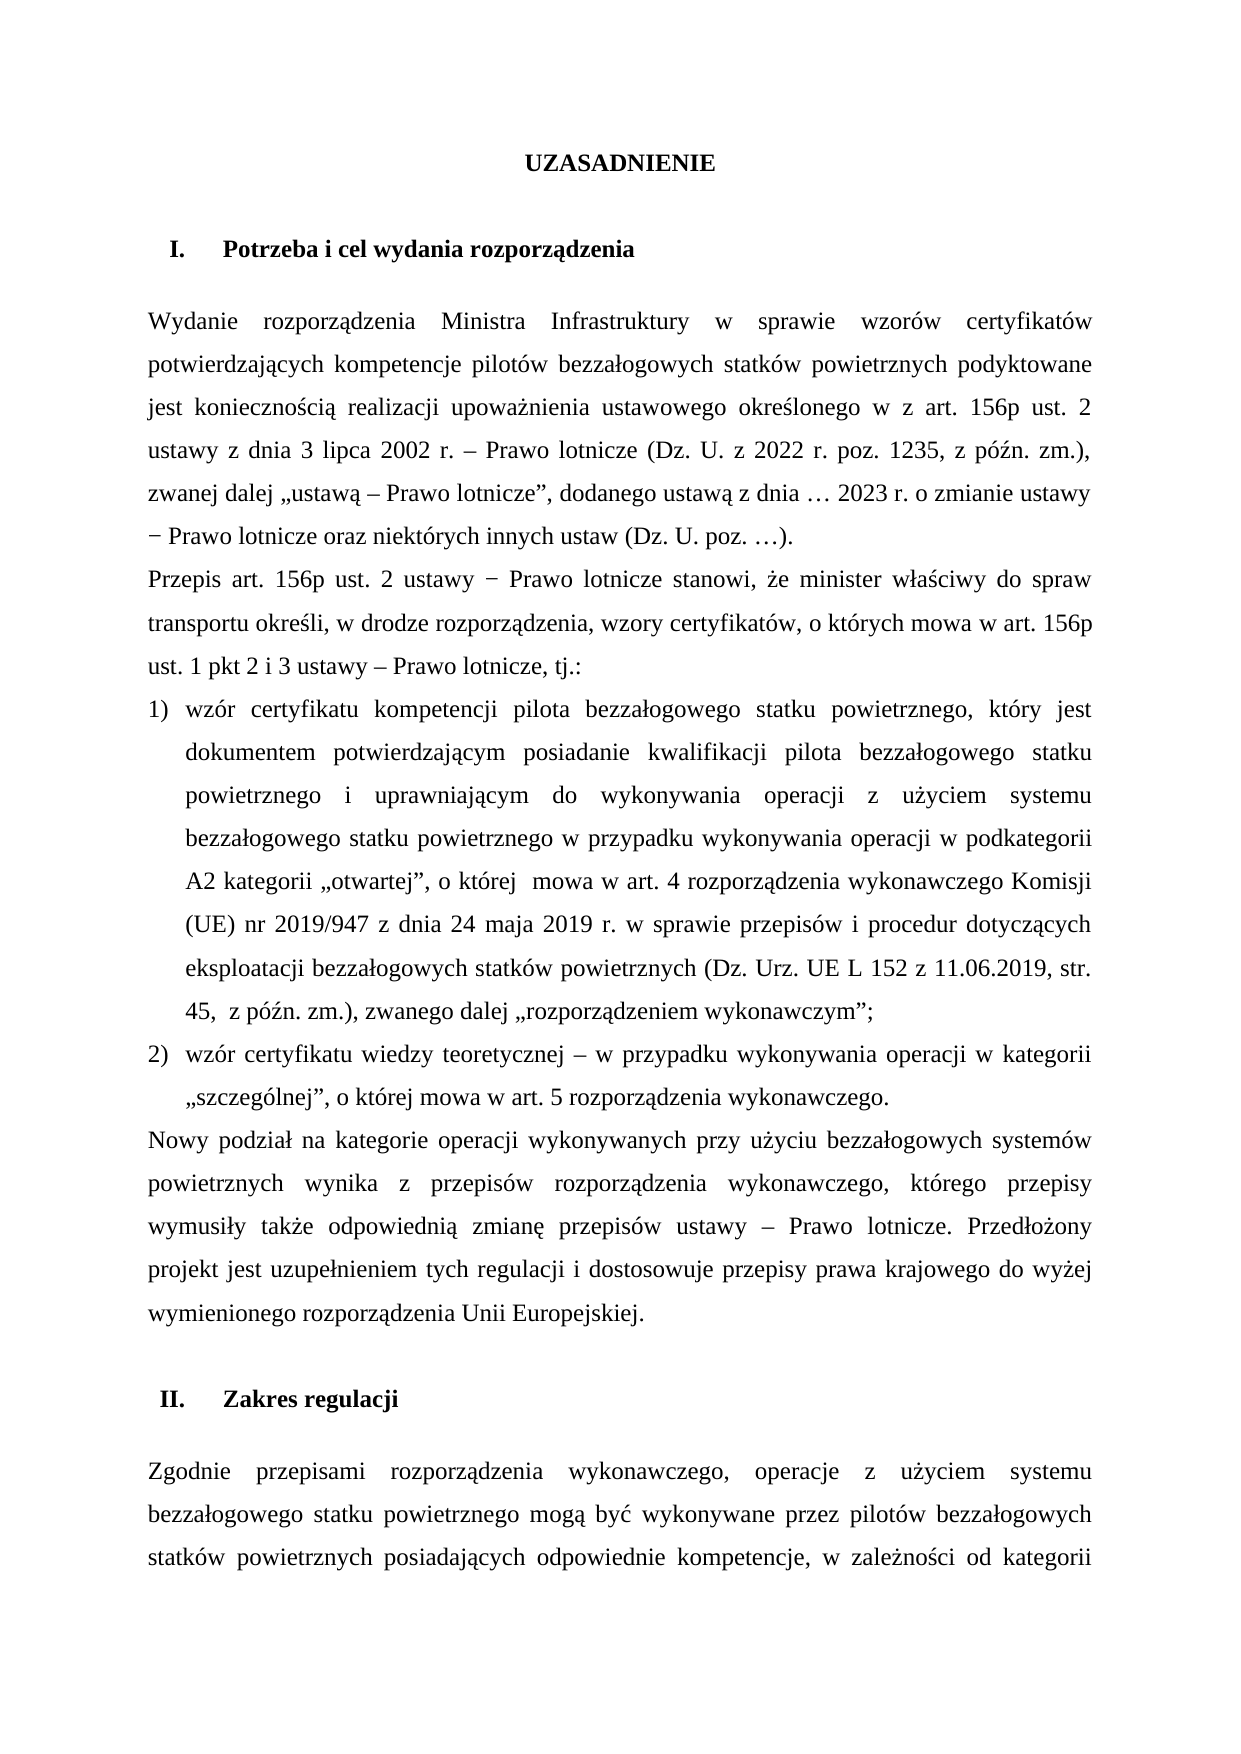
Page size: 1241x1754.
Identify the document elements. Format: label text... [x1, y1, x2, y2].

text Przepis art. 156p ust. 2 ustawy − Prawo lotnicze stanowi, że minister właściwy do spraw transportu określi, w drodze rozporządzenia, wzory certyfikatów, o których mowa w art. 156p ust. 1 pkt 2 i 3 ustawy – Prawo lotnicze, tj.: [148, 564, 1093, 679]
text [148, 1456, 1093, 1571]
text UZASADNIENIE [148, 148, 1093, 176]
list wzór certyfikatu kompetencji pilota bezzałogowego statku powietrznego, który jest dokumentem potwierdzającym posiadanie kwalifikacji pilota bezzałogowego statku powietrznego i uprawniającym do wykonywania operacji z użyciem systemu bezzałogowego statku powietrznego w przypadku wykonywania operacji w podkategorii A2 kategorii „otwartej”, o której mowa w art. 4 rozporządzenia wykonawczego Komisji (UE) nr 2019/947 z dnia 24 maja 2019 r. w sprawie przepisów i procedur dotyczących eksploatacji bezzałogowych statków powietrznych (Dz. Urz. UE L 152 z 11.06.2019, str. 45, z późn. zm.), zwanego dalej „rozporządzeniem wykonawczym”; [148, 694, 1093, 1024]
text Wydanie rozporządzenia Ministra Infrastruktury w sprawie wzorów certyfikatów potwierdzających kompetencje pilotów bezzałogowych statków powietrznych podyktowane jest koniecznością realizacji upoważnienia ustawowego określonego w z art. 156p ust. 2 ustawy z dnia 3 lipca 2002 r. – Prawo lotnicze (Dz. U. z 2022 r. poz. 1235, z późn. zm.), zwanej dalej „ustawą – Prawo lotnicze”, dodanego ustawą z dnia … 2023 r. o zmianie ustawy − Prawo lotnicze oraz niektórych innych ustaw (Dz. U. poz. …). [148, 306, 1093, 550]
text Nowy podział na kategorie operacji wykonywanych przy użyciu bezzałogowych systemów powietrznych wynika z przepisów rozporządzenia wykonawczego, którego przepisy wymusiły także odpowiednią zmianę przepisów ustawy – Prawo lotnicze. Przedłożony projekt jest uzupełnieniem tych regulacji i dostosowuje przepisy prawa krajowego do wyżej wymienionego rozporządzenia Unii Europejskiej. [148, 1125, 1093, 1326]
list Potrzeba i cel wydania rozporządzenia [185, 234, 1093, 263]
list wzór certyfikatu wiedzy teoretycznej – w przypadku wykonywania operacji w kategorii „szczególnej”, o której mowa w art. 5 rozporządzenia wykonawczego. [148, 1039, 1093, 1111]
list Zakres regulacji [185, 1384, 1093, 1413]
